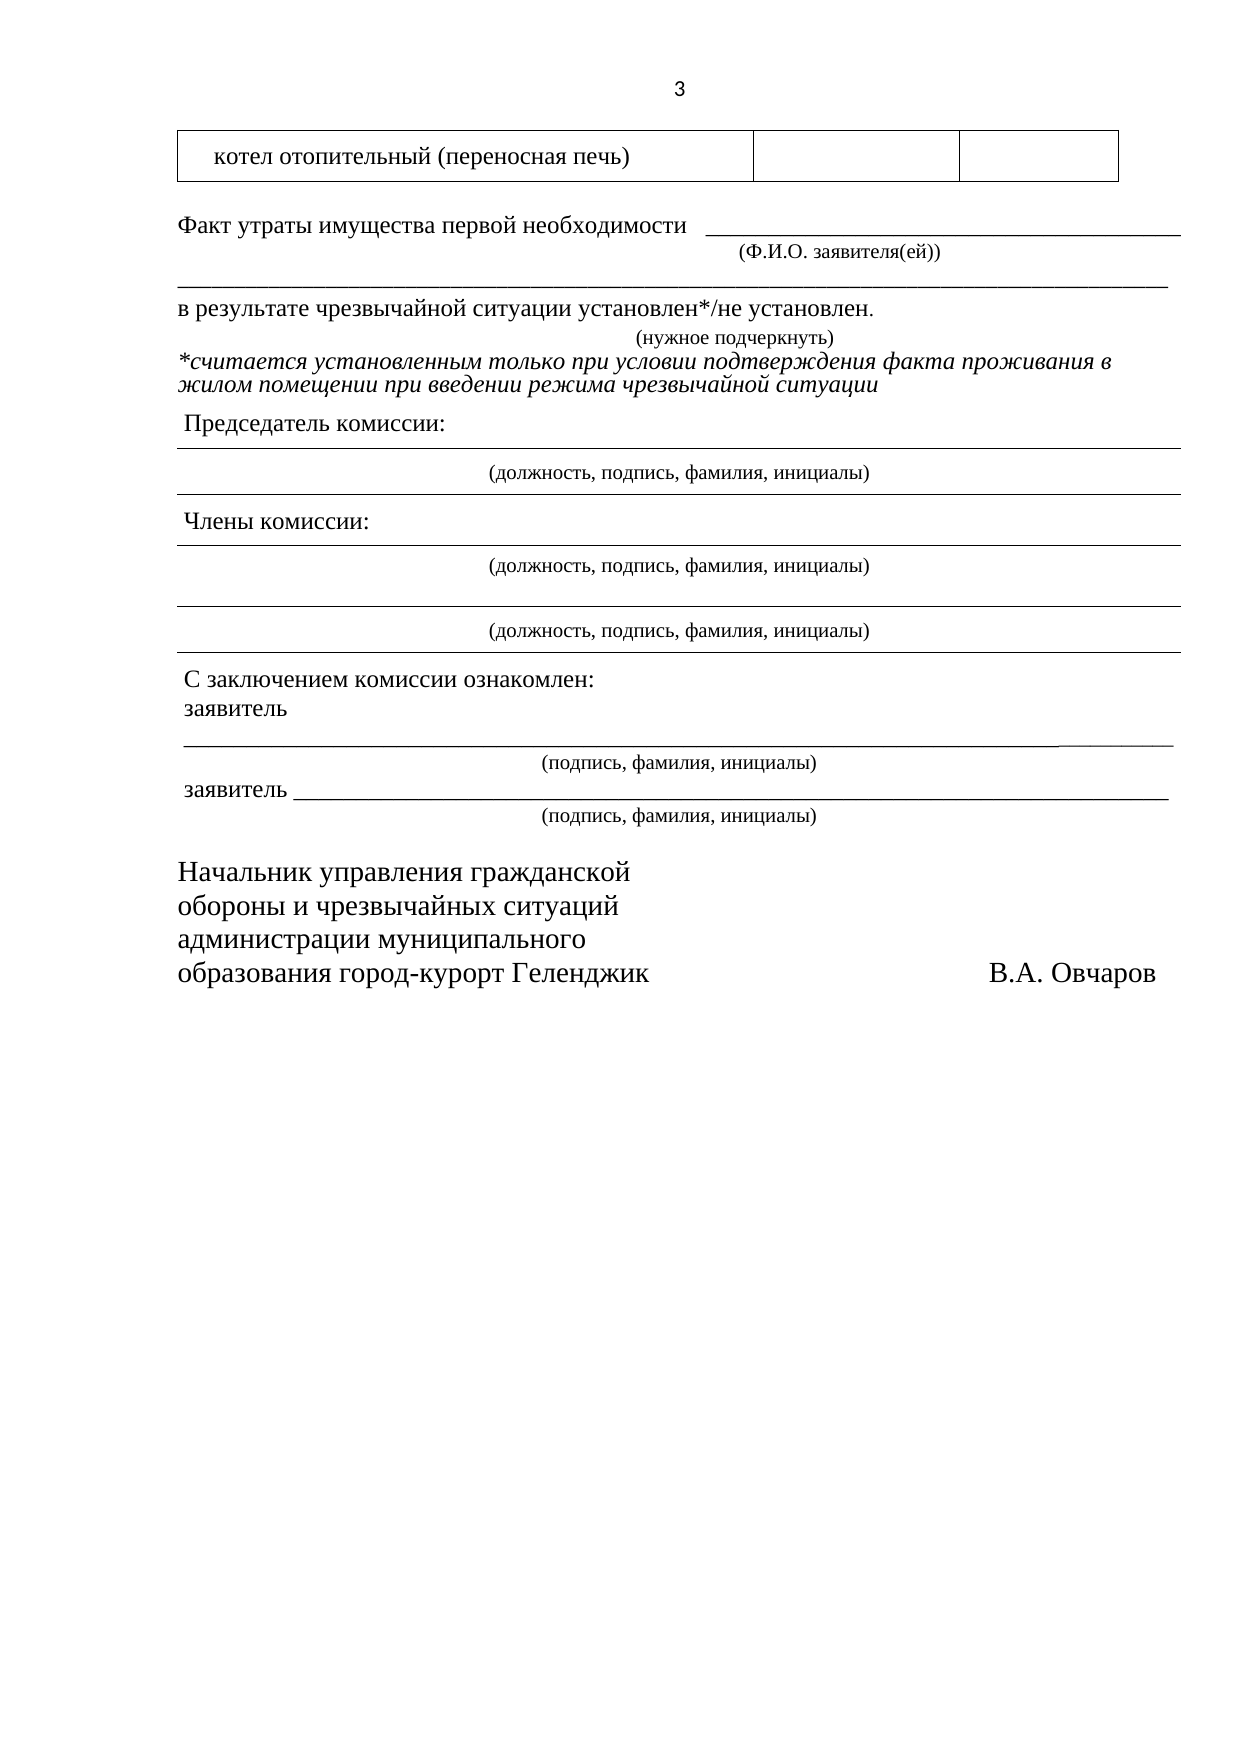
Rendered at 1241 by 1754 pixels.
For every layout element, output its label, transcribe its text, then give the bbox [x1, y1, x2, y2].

text Начальник управления гражданской [177, 854, 1181, 888]
text *считается установленным только при условии подтверждения факта проживания в жилом помещении при введении режима чрезвычайной ситуации [177, 351, 1181, 397]
table_cell (должность, подпись, фамилия, инициалы) [177, 607, 1181, 652]
text Факт утраты имущества первой необходимости ______________________________________ [177, 210, 1181, 239]
text обороны и чрезвычайных ситуаций [177, 888, 1181, 921]
table_header Председатель комиссии: [177, 398, 1181, 447]
table_cell (должность, подпись, фамилия, инициалы) [177, 546, 1181, 606]
text (нужное подчеркнуть) [177, 325, 1181, 349]
table_cell [754, 131, 959, 181]
text _______________________________________________________________________________________ [177, 263, 1181, 291]
table_cell (должность, подпись, фамилия, инициалы) [177, 449, 1181, 494]
table_cell Члены комиссии: [177, 495, 1181, 545]
text администрации муниципального [177, 921, 1181, 955]
text образования город-курорт Геленджик В.А. Овчаров [177, 955, 1181, 988]
table_cell С заключением комиссии ознакомлен: заявитель _________________________________________________________________________________ (подпись, фамилия, инициалы) заявитель ______________________________________________________________________ (подпись, фамилия, инициалы) [177, 653, 1181, 854]
text (Ф.И.О. заявителя(ей)) [177, 239, 1181, 263]
text в результате чрезвычайной ситуации установлен*/не установлен. [177, 293, 1181, 322]
table_cell котел отопительный (переносная печь) [178, 131, 753, 181]
table_cell [960, 131, 1118, 181]
